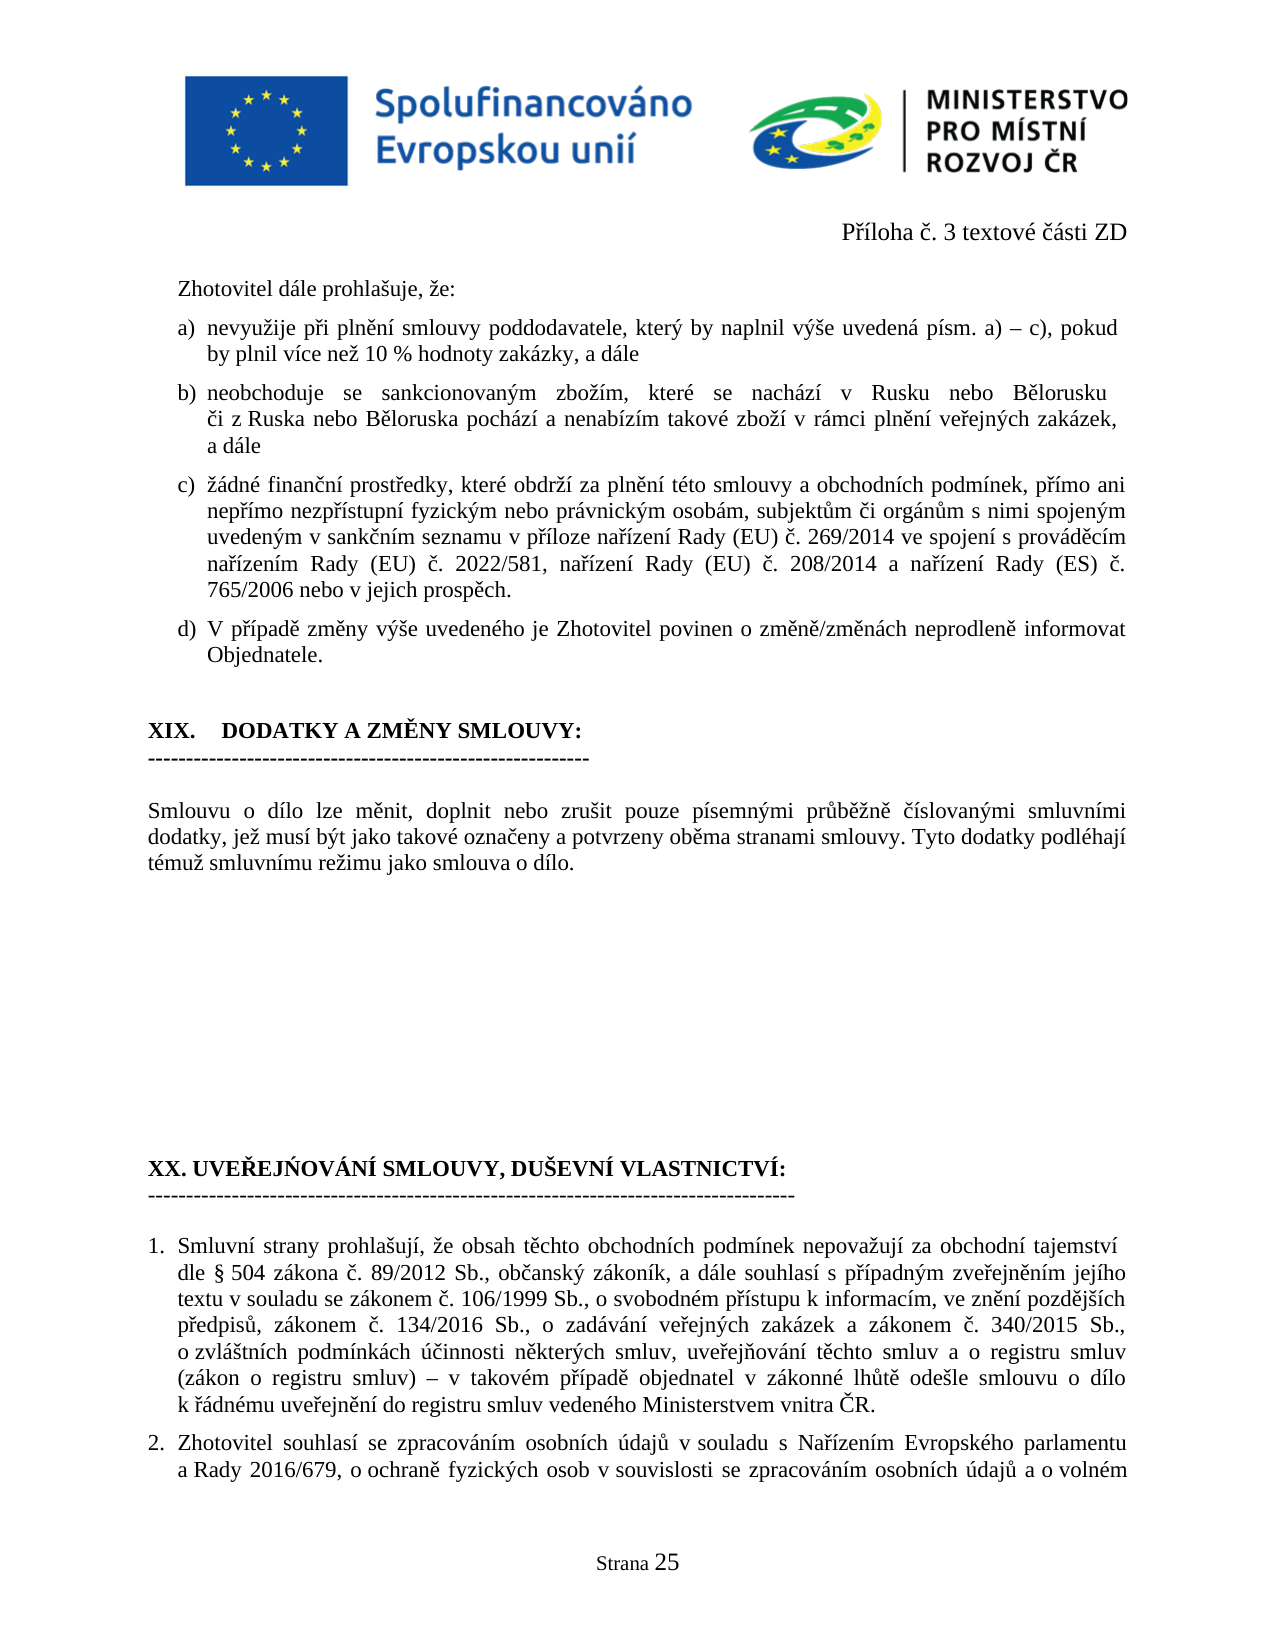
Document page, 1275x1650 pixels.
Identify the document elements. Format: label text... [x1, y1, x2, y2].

subtitle XX. UVEŘEJŃOVÁNÍ SMLOUVY, DUŠEVNÍ VLASTNICTVÍ: [148, 1155, 1127, 1181]
subtitle Zhotovitel dále prohlašuje, že: [177, 275, 1127, 301]
subtitle d) V případě změny výše uvedeného je Zhotovitel povinen o změně/změnách neprodleně informovat Objednatele. [177, 615, 1127, 668]
subtitle DODATKY A ZMĚNY SMLOUVY: [148, 718, 1127, 744]
text ------------------------------------------------------------------------------------- [148, 1181, 1127, 1207]
picture [182, 73, 1128, 189]
text Smlouvu o dílo lze měnit, doplnit nebo zrušit pouze písemnými průběžně číslovanými smluvními dodatky, jež musí být jako takové označeny a potvrzeny oběma stranami smlouvy. Tyto dodatky podléhají témuž smluvnímu režimu jako smlouva o dílo. [148, 797, 1127, 876]
subtitle b) neobchoduje se sankcionovaným zbožím, které se nachází v Rusku nebo Bělorusku či z Ruska nebo Běloruska pochází a nenabízím takové zboží v rámci plnění veřejných zakázek, a dále [177, 379, 1127, 458]
subtitle c) žádné finanční prostředky, které obdrží za plnění této smlouvy a obchodních podmínek, přímo ani nepřímo nezpřístupní fyzickým nebo právnickým osobám, subjektům či orgánům s nimi spojeným uvedeným v sankčním seznamu v příloze nařízení Rady (EU) č. 269/2014 ve spojení s prováděcím nařízením Rady (EU) č. 2022/581, nařízení Rady (EU) č. 208/2014 a nařízení Rady (ES) č. 765/2006 nebo v jejich prospěch. [177, 471, 1127, 602]
text ---------------------------------------------------------- [148, 744, 1127, 770]
list Smluvní strany prohlašují, že obsah těchto obchodních podmínek nepovažují za obchodní tajemství dle § 504 zákona č. 89/2012 Sb., občanský zákoník, a dále souhlasí s případným zveřejněním jejího textu v souladu se zákonem č. 106/1999 Sb., o svobodném přístupu k informacím, ve znění pozdějších předpisů, zákonem č. 134/2016 Sb., o zadávání veřejných zakázek a zákonem č. 340/2015 Sb., o zvláštních podmínkách účinnosti některých smluv, uveřejňování těchto smluv a o registru smluv (zákon o registru smluv) – v takovém případě objednatel v zákonné lhůtě odešle smlouvu o dílo k řádnému uveřejnění do registru smluv vedeného Ministerstvem vnitra ČR. [148, 1232, 1127, 1417]
subtitle a) nevyužije při plnění smlouvy poddodavatele, který by naplnil výše uvedená písm. a) – c), pokud by plnil více než 10 % hodnoty zakázky, a dále [177, 314, 1127, 367]
